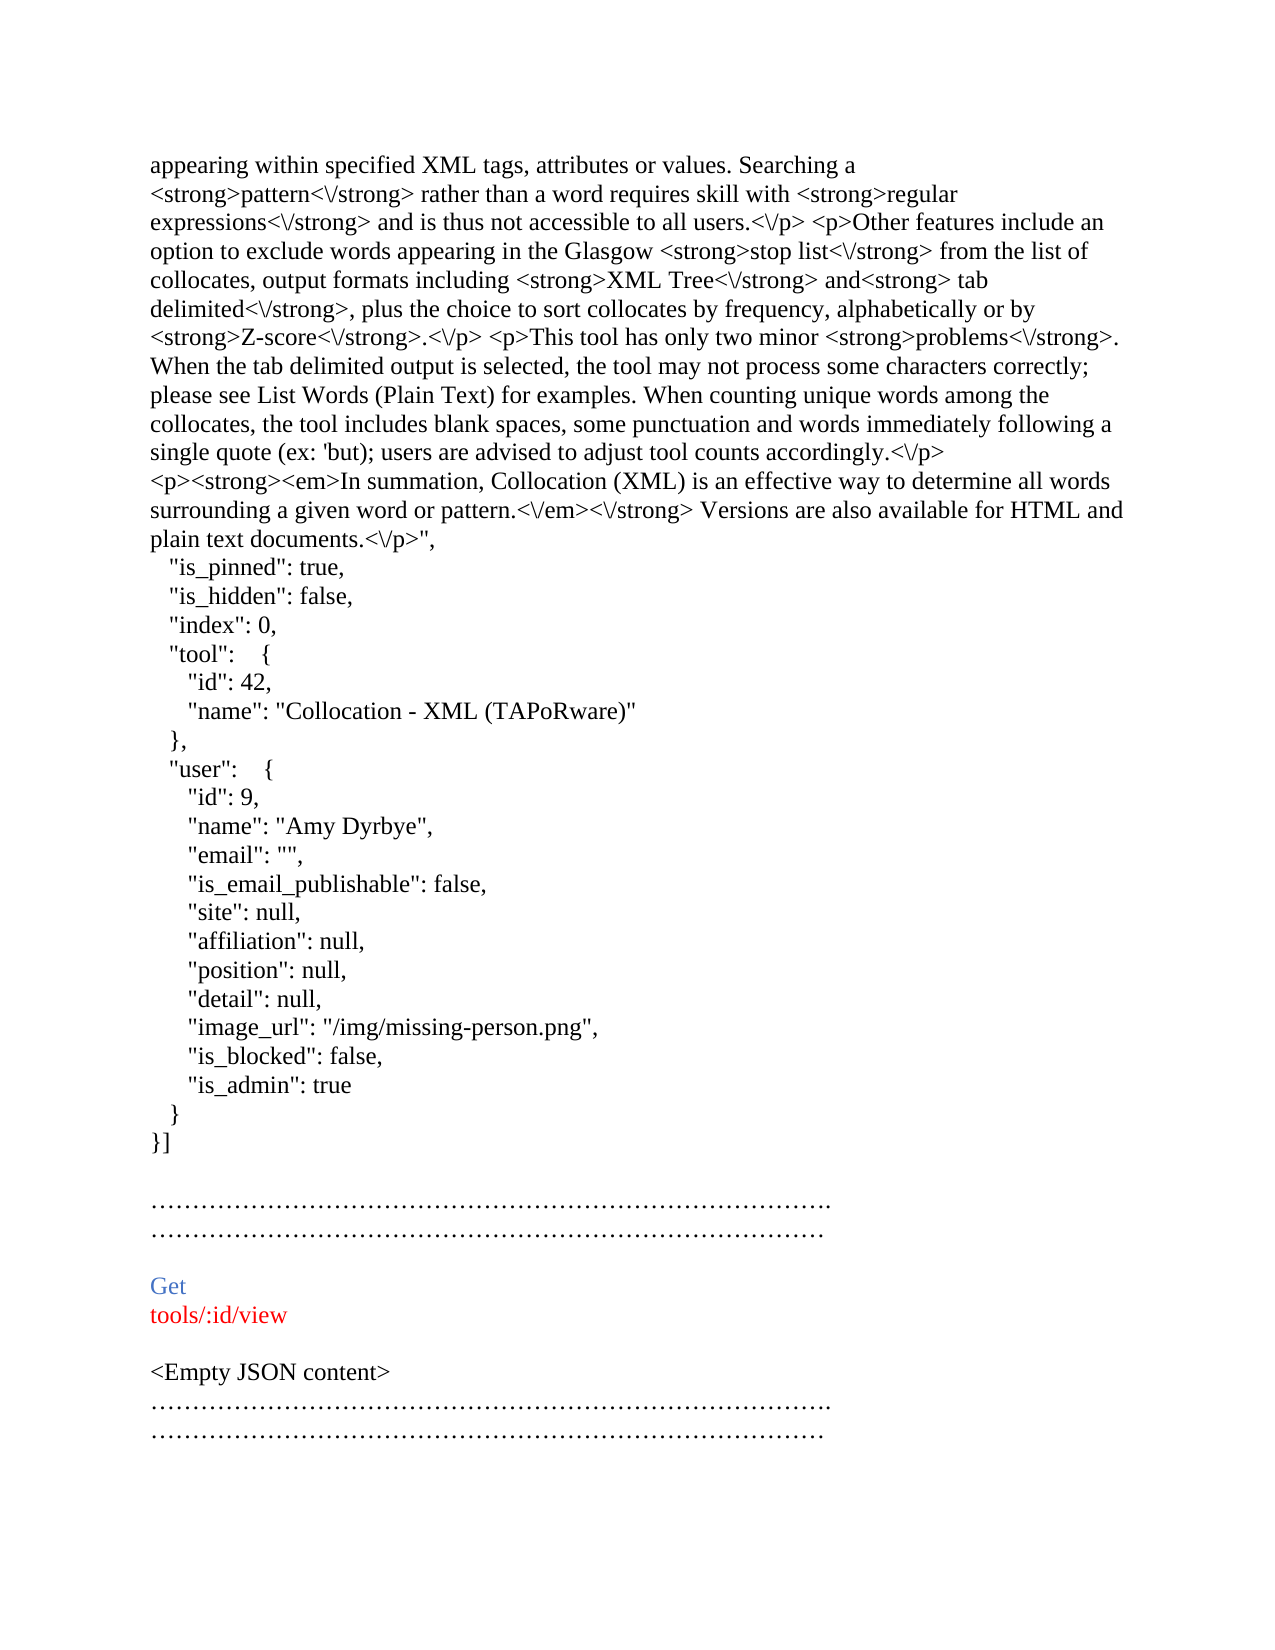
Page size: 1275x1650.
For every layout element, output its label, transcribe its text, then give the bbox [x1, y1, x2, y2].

text ……………………………………………………………………… [150, 1214, 1125, 1242]
text Get [150, 1271, 1125, 1300]
text } [150, 1099, 1125, 1127]
text "user": { [150, 754, 1125, 782]
text ……………………………………………………………………… [150, 1415, 1125, 1444]
text "id": 42, [150, 667, 1125, 696]
text }, [150, 725, 1125, 754]
text "email": "", [150, 840, 1125, 869]
text <Empty JSON content> [150, 1357, 1125, 1386]
text "index": 0, [150, 610, 1125, 639]
text "is_email_publishable": false, [150, 869, 1125, 897]
text "is_blocked": false, [150, 1041, 1125, 1070]
text tools/:id/view [150, 1300, 1125, 1329]
text "is_pinned": true, [150, 552, 1125, 581]
text "tool": { [150, 639, 1125, 667]
text "id": 9, [150, 782, 1125, 811]
text ………………………………………………………………………. [150, 1386, 1125, 1415]
text "affiliation": null, [150, 926, 1125, 955]
text }] [150, 1127, 1125, 1156]
text "detail": null, [150, 984, 1125, 1012]
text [150, 150, 1125, 552]
text "name": "Collocation - XML (TAPoRware)" [150, 696, 1125, 725]
text "name": "Amy Dyrbye", [150, 811, 1125, 840]
text ………………………………………………………………………. [150, 1185, 1125, 1214]
text "is_hidden": false, [150, 581, 1125, 610]
text "position": null, [150, 955, 1125, 984]
text "image_url": "/img/missing-person.png", [150, 1012, 1125, 1041]
text "is_admin": true [150, 1070, 1125, 1099]
text "site": null, [150, 897, 1125, 926]
